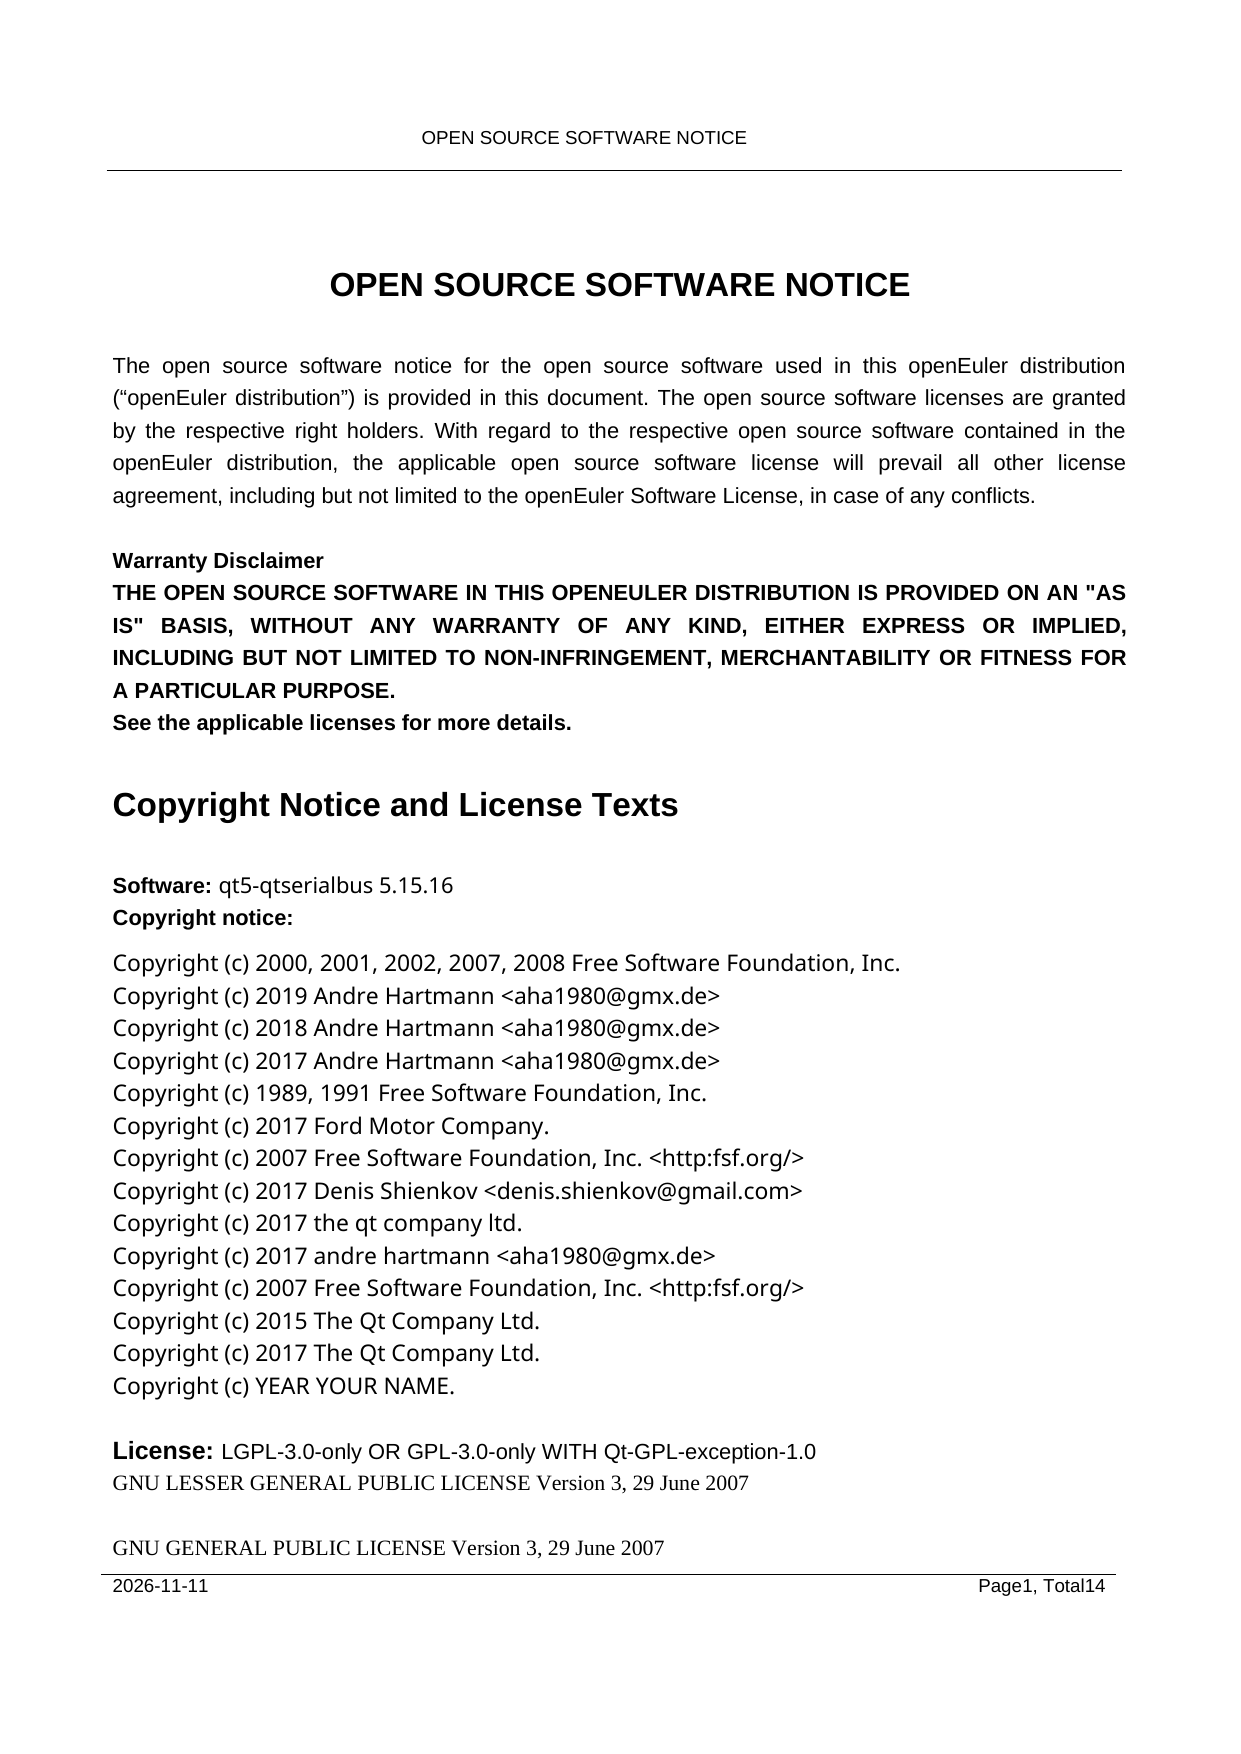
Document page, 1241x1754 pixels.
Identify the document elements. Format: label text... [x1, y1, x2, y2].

text License: LGPL-3.0-only OR GPL-3.0-only WITH Qt-GPL-exception-1.0 [112, 1434, 1128, 1467]
text Copyright notice: [112, 901, 1128, 934]
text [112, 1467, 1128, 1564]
title Software: qt5-qtserialbus 5.15.16 [112, 869, 1128, 901]
text Copyright Notice and License Texts [112, 771, 1128, 836]
text Warranty Disclaimer [112, 544, 1128, 576]
text Copyright (c) 2000, 2001, 2002, 2007, 2008 Free Software Foundation, Inc. Copyright (c) 2019 Andre Hartmann <aha1980@gmx.de> Copyright (c) 2018 Andre Hartmann <aha1980@gmx.de> Copyright (c) 2017 Andre Hartmann <aha1980@gmx.de> Copyright (c) 1989, 1991 Free Software Foundation, Inc. Copyright (c) 2017 Ford Motor Company. Copyright (c) 2007 Free Software Foundation, Inc. <http:fsf.org/> Copyright (c) 2017 Denis Shienkov <denis.shienkov@gmail.com> Copyright (c) 2017 the qt company ltd. Copyright (c) 2017 andre hartmann <aha1980@gmx.de> Copyright (c) 2007 Free Software Foundation, Inc. <http:fsf.org/> Copyright (c) 2015 The Qt Company Ltd. Copyright (c) 2017 The Qt Company Ltd. Copyright (c) YEAR YOUR NAME. [112, 947, 1128, 1434]
text THE OPEN SOURCE SOFTWARE IN THIS OPENEULER DISTRIBUTION IS PROVIDED ON AN "AS IS" BASIS, WITHOUT ANY WARRANTY OF ANY KIND, EITHER EXPRESS OR IMPLIED, INCLUDING BUT NOT LIMITED TO NON-INFRINGEMENT, MERCHANTABILITY OR FITNESS FOR A PARTICULAR PURPOSE. See the applicable licenses for more details. [112, 576, 1128, 739]
text OPEN SOURCE SOFTWARE NOTICE [112, 251, 1128, 316]
text The open source software notice for the open source software used in this openEuler distribution (“openEuler distribution”) is provided in this document. The open source software licenses are granted by the respective right holders. With regard to the respective open source software contained in the openEuler distribution, the applicable open source software license will prevail all other license agreement, including but not limited to the openEuler Software License, in case of any conflicts. [112, 349, 1128, 511]
